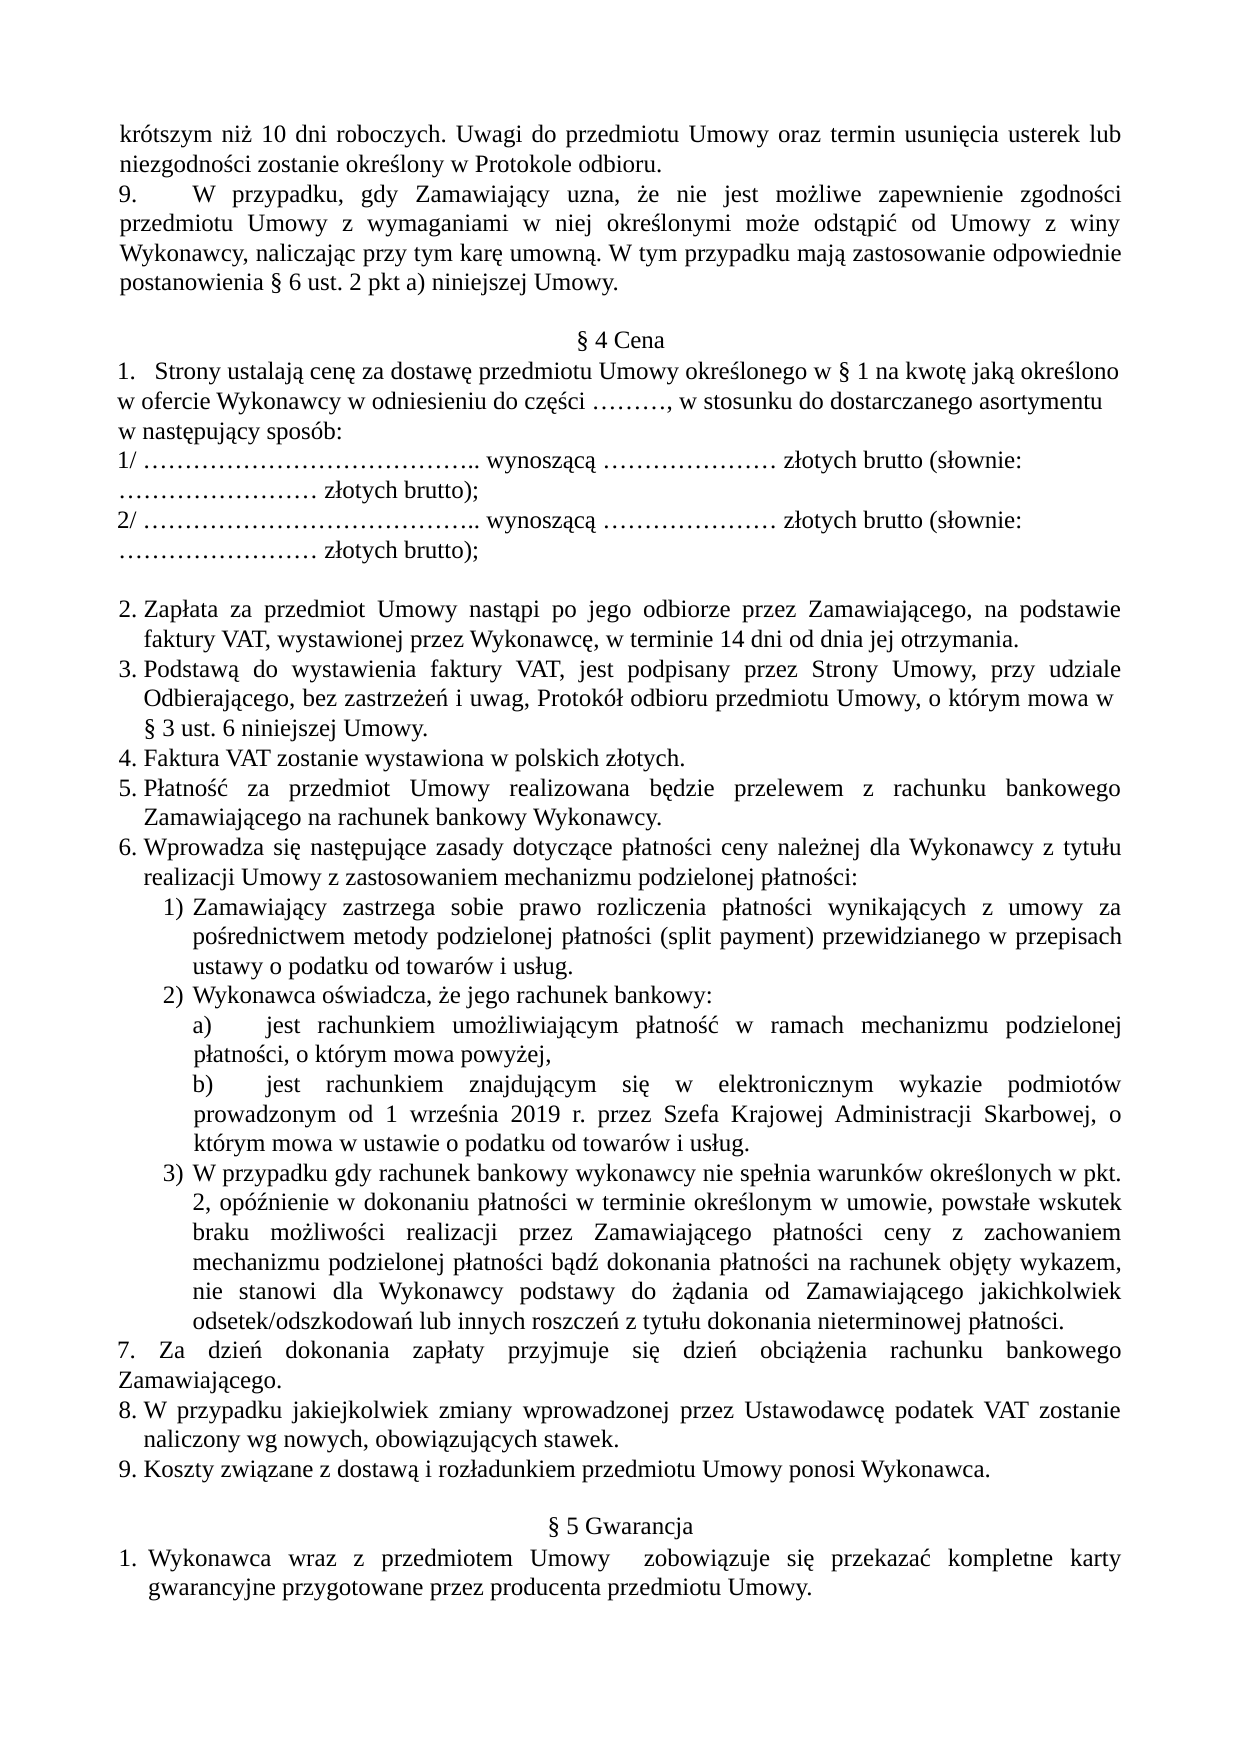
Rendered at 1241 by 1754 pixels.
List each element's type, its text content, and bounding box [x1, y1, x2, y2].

list Zapłata za przedmiot Umowy nastąpi po jego odbiorze przez Zamawiającego, na podstawie faktury VAT, wystawionej przez Wykonawcę, w terminie 14 dni od dnia jej otrzymania. [118, 594, 1122, 653]
list Wykonawca oświadcza, że jego rachunek bankowy: [163, 980, 1122, 1009]
list jest rachunkiem umożliwiającym płatność w ramach mechanizmu podzielonej płatności, o którym mowa powyżej, [192, 1010, 1122, 1068]
text 2/ ………………………………….. wynoszącą ………………… złotych brutto (słownie: …………………… złotych brutto); [117, 505, 1122, 563]
list Podstawą do wystawienia faktury VAT, jest podpisany przez Strony Umowy, przy udziale Odbierającego, bez zastrzeżeń i uwag, Protokół odbioru przedmiotu Umowy, o którym mowa w § 3 ust. 6 niniejszej Umowy. [118, 654, 1122, 742]
list jest rachunkiem znajdującym się w elektronicznym wykazie podmiotów prowadzonym od 1 września 2019 r. przez Szefa Krajowej Administracji Skarbowej, o którym mowa w ustawie o podatku od towarów i usług. [192, 1069, 1122, 1157]
text w ofercie Wykonawcy w odniesieniu do części ………, w stosunku do dostarczanego asortymentu w następujący sposób: [117, 386, 1122, 444]
text § 4 Cena [118, 325, 1122, 353]
list Płatność za przedmiot Umowy realizowana będzie przelewem z rachunku bankowego Zamawiającego na rachunek bankowy Wykonawcy. [118, 773, 1122, 831]
list Strony ustalają cenę za dostawę przedmiotu Umowy określonego w § 1 na kwotę jaką określono [117, 356, 1122, 385]
text § 5 Gwarancja [118, 1511, 1122, 1540]
list W przypadku gdy rachunek bankowy wykonawcy nie spełnia warunków określonych w pkt. 2, opóźnienie w dokonaniu płatności w terminie określonym w umowie, powstałe wskutek braku możliwości realizacji przez Zamawiającego płatności ceny z zachowaniem mechanizmu podzielonej płatności bądź dokonania płatności na rachunek objęty wykazem, nie stanowi dla Wykonawcy podstawy do żądania od Zamawiającego jakichkolwiek odsetek/odszkodowań lub innych roszczeń z tytułu dokonania nieterminowej płatności. [163, 1158, 1122, 1334]
list Faktura VAT zostanie wystawiona w polskich złotych. [118, 743, 1122, 772]
list Wprowadza się następujące zasady dotyczące płatności ceny należnej dla Wykonawcy z tytułu realizacji Umowy z zastosowaniem mechanizmu podzielonej płatności: [118, 832, 1122, 891]
list W przypadku, gdy Zamawiający uzna, że nie jest możliwe zapewnienie zgodności przedmiotu Umowy z wymaganiami w niej określonymi może odstąpić od Umowy z winy Wykonawcy, naliczając przy tym karę umowną. W tym przypadku mają zastosowanie odpowiednie postanowienia § 6 ust. 2 pkt a) niniejszej Umowy. [118, 179, 1122, 296]
list W przypadku jakiejkolwiek zmiany wprowadzonej przez Ustawodawcę podatek VAT zostanie naliczony wg nowych, obowiązujących stawek. [118, 1395, 1122, 1453]
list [118, 119, 1122, 177]
text 1/ ………………………………….. wynoszącą ………………… złotych brutto (słownie: …………………… złotych brutto); [117, 446, 1122, 504]
list Wykonawca wraz z przedmiotem Umowy zobowiązuje się przekazać kompletne karty gwarancyjne przygotowane przez producenta przedmiotu Umowy. [118, 1543, 1122, 1601]
list Koszty związane z dostawą i rozładunkiem przedmiotu Umowy ponosi Wykonawca. [118, 1454, 1122, 1483]
text 7. Za dzień dokonania zapłaty przyjmuje się dzień obciążenia rachunku bankowego Zamawiającego. [117, 1335, 1122, 1394]
list Zamawiający zastrzega sobie prawo rozliczenia płatności wynikających z umowy za pośrednictwem metody podzielonej płatności (split payment) przewidzianego w przepisach ustawy o podatku od towarów i usług. [163, 892, 1122, 979]
